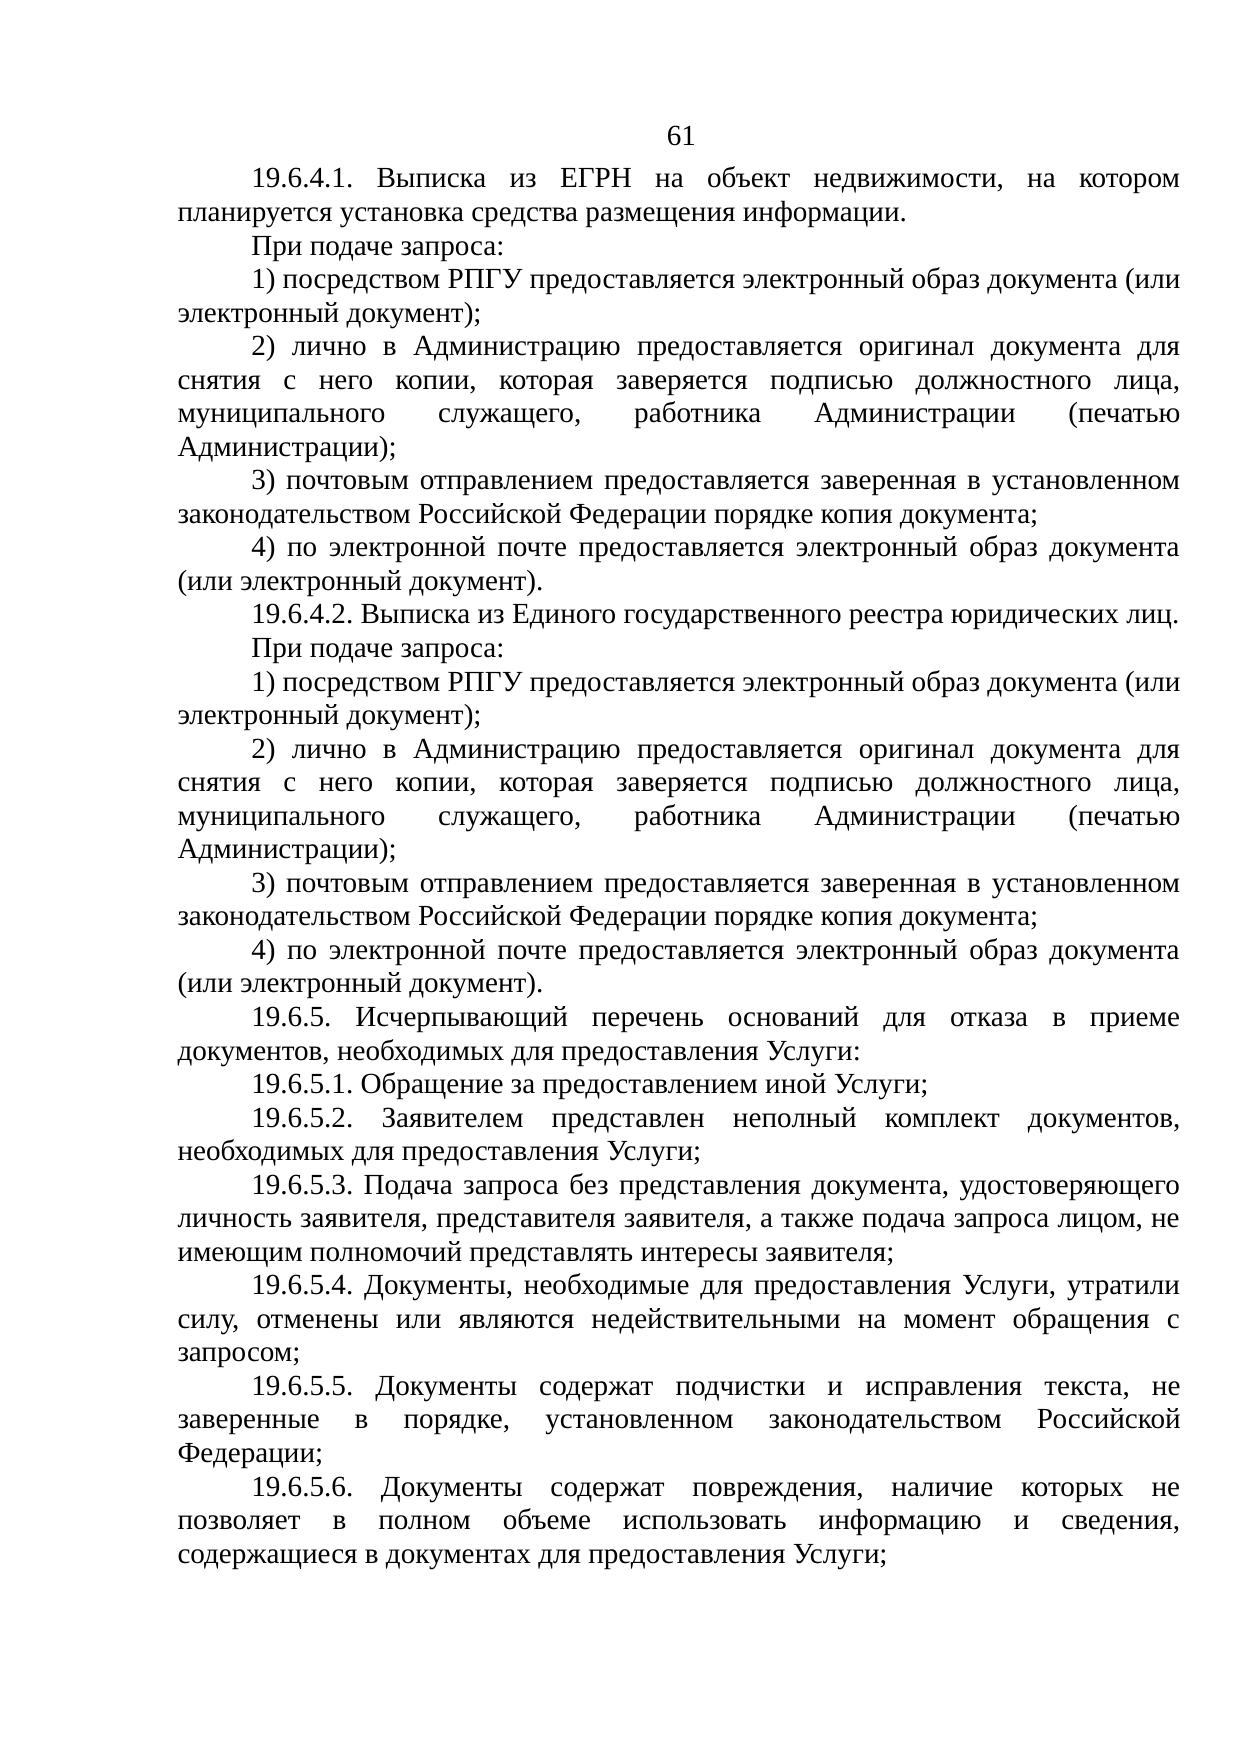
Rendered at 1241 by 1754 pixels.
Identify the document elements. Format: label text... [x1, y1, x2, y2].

text 19.6.4.2. Выписка из Единого государственного реестра юридических лиц. [177, 597, 1181, 630]
text 4) по электронной почте предоставляется электронный образ документа (или электронный документ). [177, 932, 1181, 999]
text 19.6.5.1. Обращение за предоставлением иной Услуги; [177, 1066, 1181, 1100]
text 1) посредством РПГУ предоставляется электронный образ документа (или электронный документ); [177, 261, 1181, 328]
text 1) посредством РПГУ предоставляется электронный образ документа (или электронный документ); [177, 664, 1181, 731]
text 19.6.5.6. Документы содержат повреждения, наличие которых не позволяет в полном объеме использовать информацию и сведения, содержащиеся в документах для предоставления Услуги; [177, 1469, 1181, 1569]
text 3) почтовым отправлением предоставляется заверенная в установленном законодательством Российской Федерации порядке копия документа; [177, 865, 1181, 932]
text При подаче запроса: [177, 630, 1181, 664]
text 19.6.5.2. Заявителем представлен неполный комплект документов, необходимых для предоставления Услуги; [177, 1100, 1181, 1167]
text 19.6.5.3. Подача запроса без представления документа, удостоверяющего личность заявителя, представителя заявителя, а также подача запроса лицом, не имеющим полномочий представлять интересы заявителя; [177, 1167, 1181, 1267]
text 19.6.5.4. Документы, необходимые для предоставления Услуги, утратили силу, отменены или являются недействительными на момент обращения с запросом; [177, 1267, 1181, 1368]
text 19.6.5. Исчерпывающий перечень оснований для отказа в приеме документов, необходимых для предоставления Услуги: [177, 999, 1181, 1066]
text 19.6.5.5. Документы содержат подчистки и исправления текста, не заверенные в порядке, установленном законодательством Российской Федерации; [177, 1368, 1181, 1469]
text 3) почтовым отправлением предоставляется заверенная в установленном законодательством Российской Федерации порядке копия документа; [177, 462, 1181, 529]
text 4) по электронной почте предоставляется электронный образ документа (или электронный документ). [177, 529, 1181, 597]
text 19.6.4.1. Выписка из ЕГРН на объект недвижимости, на котором планируется установка средства размещения информации. [177, 161, 1181, 228]
text При подаче запроса: [177, 228, 1181, 261]
